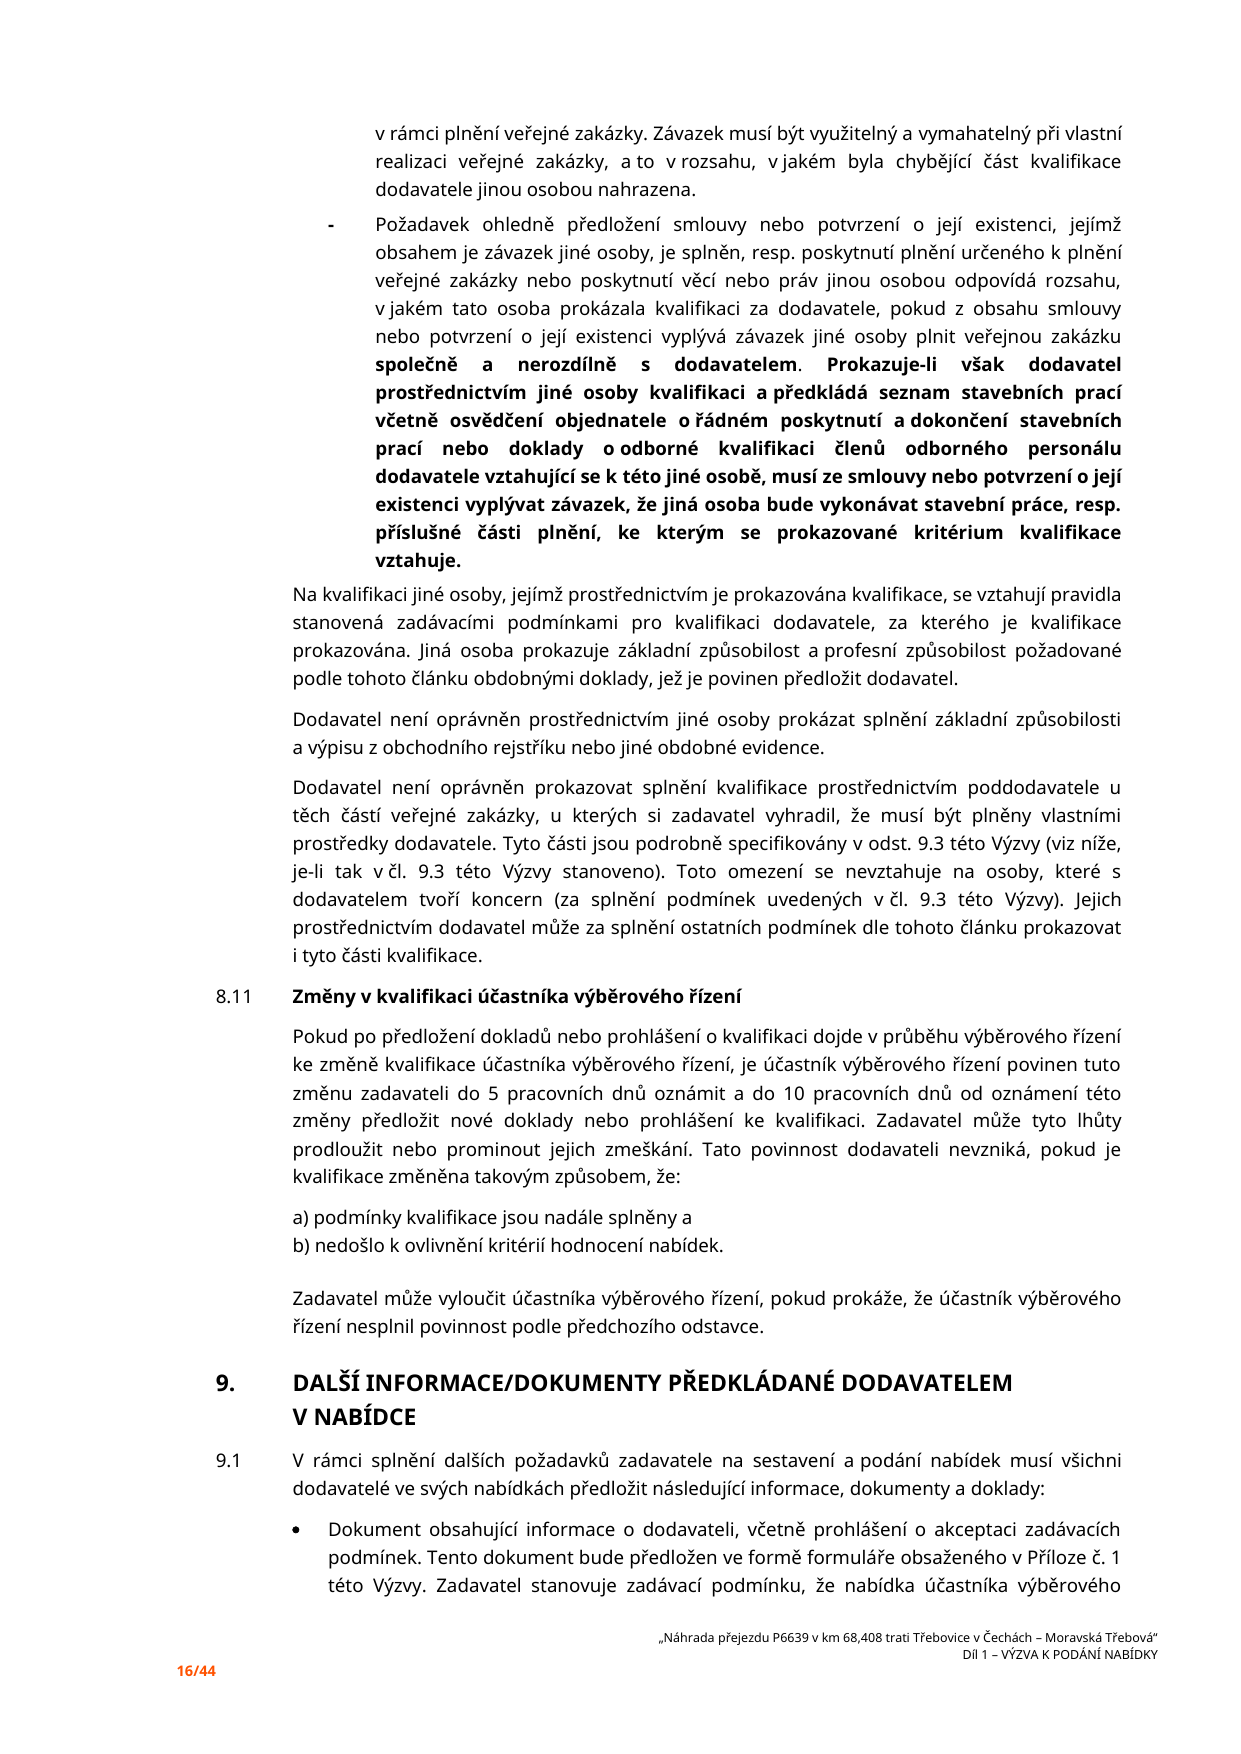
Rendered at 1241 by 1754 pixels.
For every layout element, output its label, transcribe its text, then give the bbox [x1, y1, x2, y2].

text Pokud po předložení dokladů nebo prohlášení o kvalifikaci dojde v průběhu výběrového řízení ke změně kvalifikace účastníka výběrového řízení, je účastník výběrového řízení povinen tuto změnu zadavateli do 5 pracovních dnů oznámit a do 10 pracovních dnů od oznámení této změny předložit nové doklady nebo prohlášení ke kvalifikaci. Zadavatel může tyto lhůty prodloužit nebo prominout jejich zmeškání. Tato povinnost dodavateli nevzniká, pokud je kvalifikace změněna takovým způsobem, že: [292, 1024, 1122, 1189]
text b) nedošlo k ovlivnění kritérií hodnocení nabídek. [292, 1232, 1122, 1258]
text Požadavek ohledně předložení smlouvy nebo potvrzení o její existenci, jejímž obsahem je závazek jiné osoby, je splněn, resp. poskytnutí plnění určeného k plnění veřejné zakázky nebo poskytnutí věcí nebo práv jinou osobou odpovídá rozsahu, v jakém tato osoba prokázala kvalifikaci za dodavatele, pokud z obsahu smlouvy nebo potvrzení o její existenci vyplývá závazek jiné osoby plnit veřejnou zakázku společně a nerozdílně s dodavatelem. Prokazuje-li však dodavatel prostřednictvím jiné osoby kvalifikaci a předkládá seznam stavebních prací včetně osvědčení objednatele o řádném poskytnutí a dokončení stavebních prací nebo doklady o odborné kvalifikaci členů odborného personálu dodavatele vztahující se k této jiné osobě, musí ze smlouvy nebo potvrzení o její existenci vyplývat závazek, že jiná osoba bude vykonávat stavební práce, resp. příslušné části plnění, ke kterým se prokazované kritérium kvalifikace vztahuje. [328, 211, 1122, 573]
text Změny v kvalifikaci účastníka výběrového řízení [216, 983, 1122, 1009]
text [292, 1516, 1122, 1598]
text DALŠÍ INFORMACE/DOKUMENTY PŘEDKLÁDANÉ DODAVATELEM V NABÍDCE [216, 1366, 1122, 1432]
text Na kvalifikaci jiné osoby, jejímž prostřednictvím je prokazována kvalifikace, se vztahují pravidla stanovená zadávacími podmínkami pro kvalifikaci dodavatele, za kterého je kvalifikace prokazována. Jiná osoba prokazuje základní způsobilost a profesní způsobilost požadované podle tohoto článku obdobnými doklady, jež je povinen předložit dodavatel. [292, 581, 1122, 691]
text Zadavatel může vyloučit účastníka výběrového řízení, pokud prokáže, že účastník výběrového řízení nesplnil povinnost podle předchozího odstavce. [292, 1285, 1122, 1339]
text Dodavatel není oprávněn prostřednictvím jiné osoby prokázat splnění základní způsobilosti a výpisu z obchodního rejstříku nebo jiné obdobné evidence. [292, 706, 1122, 759]
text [328, 121, 1122, 202]
text V rámci splnění dalších požadavků zadavatele na sestavení a podání nabídek musí všichni dodavatelé ve svých nabídkách předložit následující informace, dokumenty a doklady: [216, 1448, 1122, 1501]
text a) podmínky kvalifikace jsou nadále splněny a [292, 1204, 1122, 1230]
text Dodavatel není oprávněn prokazovat splnění kvalifikace prostřednictvím poddodavatele u těch částí veřejné zakázky, u kterých si zadavatel vyhradil, že musí být plněny vlastními prostředky dodavatele. Tyto části jsou podrobně specifikovány v odst. 9.3 této Výzvy (viz níže, je-li tak v čl. 9.3 této Výzvy stanoveno). Toto omezení se nevztahuje na osoby, které s dodavatelem tvoří koncern (za splnění podmínek uvedených v čl. 9.3 této Výzvy). Jejich prostřednictvím dodavatel může za splnění ostatních podmínek dle tohoto článku prokazovat i tyto části kvalifikace. [292, 774, 1122, 968]
